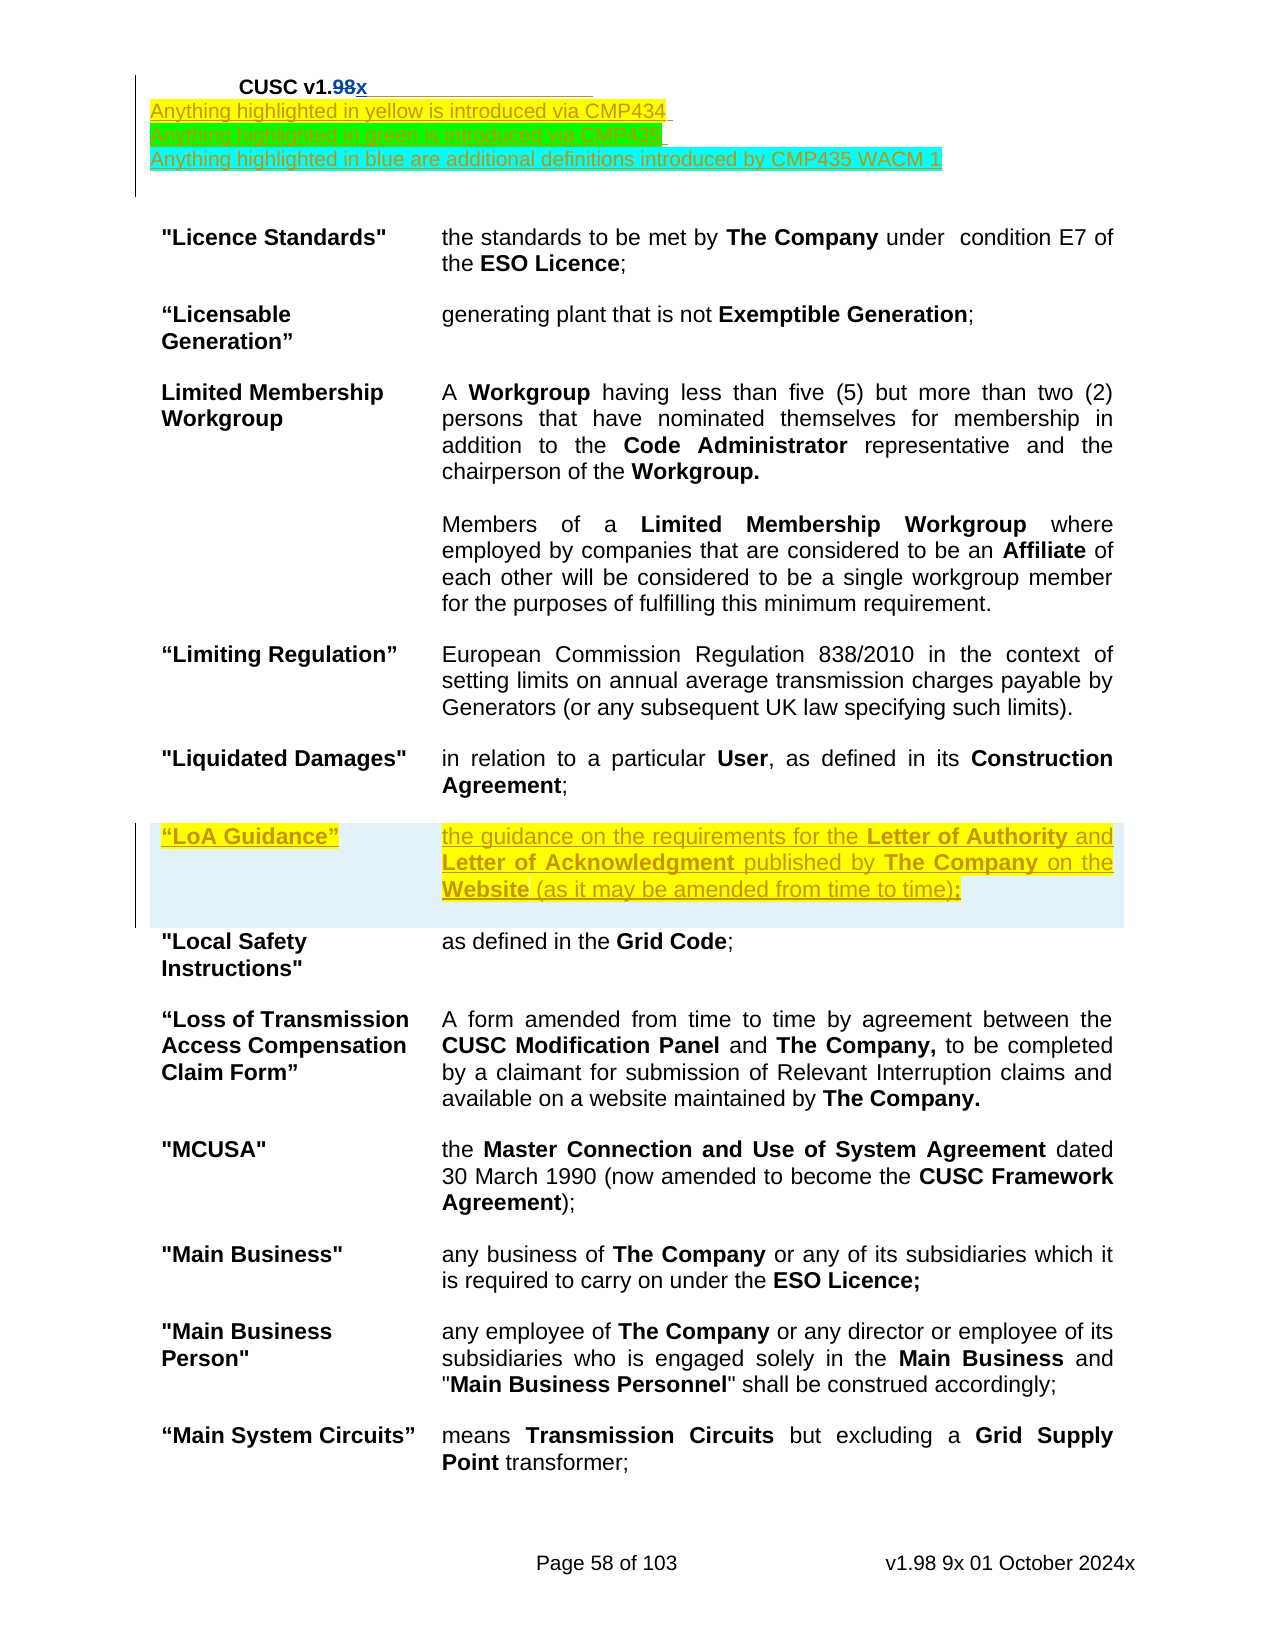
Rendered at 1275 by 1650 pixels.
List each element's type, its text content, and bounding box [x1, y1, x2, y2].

table_cell any employee of The Company or any director or employee of its subsidiaries who is engaged solely in the Main Business and "Main Business Personnel" shall be construed accordingly; [431, 1318, 1124, 1422]
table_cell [150, 1422, 431, 1475]
table_cell "Liquidated Damages" [150, 745, 431, 823]
table_cell “Limiting Regulation” [150, 641, 431, 745]
table_cell “Loss of Transmission Access Compensation Claim Form” [150, 1006, 431, 1136]
table_cell “Licensable Generation” [150, 301, 431, 379]
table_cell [431, 1422, 1124, 1475]
table_cell A form amended from time to time by agreement between the CUSC Modification Panel and The Company, to be completed by a claimant for submission of Relevant Interruption claims and available on a website maintained by The Company. [431, 1006, 1124, 1136]
table_cell "Main Business Person" [150, 1318, 431, 1422]
table_cell "Local Safety Instructions" [150, 928, 431, 1006]
table_cell "Licence Standards" [150, 224, 431, 301]
table_cell as defined in the Grid Code; [431, 928, 1124, 1006]
table_cell generating plant that is not Exemptible Generation; [431, 301, 1124, 379]
table_cell in relation to a particular User, as defined in its Construction Agreement; [431, 745, 1124, 823]
table_cell any business of The Company or any of its subsidiaries which it is required to carry on under the ESO Licence; [431, 1241, 1124, 1318]
table_cell "MCUSA" [150, 1136, 431, 1241]
table_cell A Workgroup having less than five (5) but more than two (2) persons that have nominated themselves for membership in addition to the Code Administrator representative and the chairperson of the Workgroup. Members of a Limited Membership Workgroup where employed by companies that are considered to be an Affiliate of each other will be considered to be a single workgroup member for the purposes of fulfilling this minimum requirement. [431, 379, 1124, 641]
table_cell "Main Business" [150, 1241, 431, 1318]
table_cell the Master Connection and Use of System Agreement dated 30 March 1990 (now amended to become the CUSC Framework Agreement); [431, 1136, 1124, 1241]
table_cell the standards to be met by The Company under condition E7 of the ESO Licence; [431, 224, 1124, 301]
table_cell Limited Membership Workgroup [150, 379, 431, 641]
table_cell European Commission Regulation 838/2010 in the context of setting limits on annual average transmission charges payable by Generators (or any subsequent UK law specifying such limits). [431, 641, 1124, 745]
